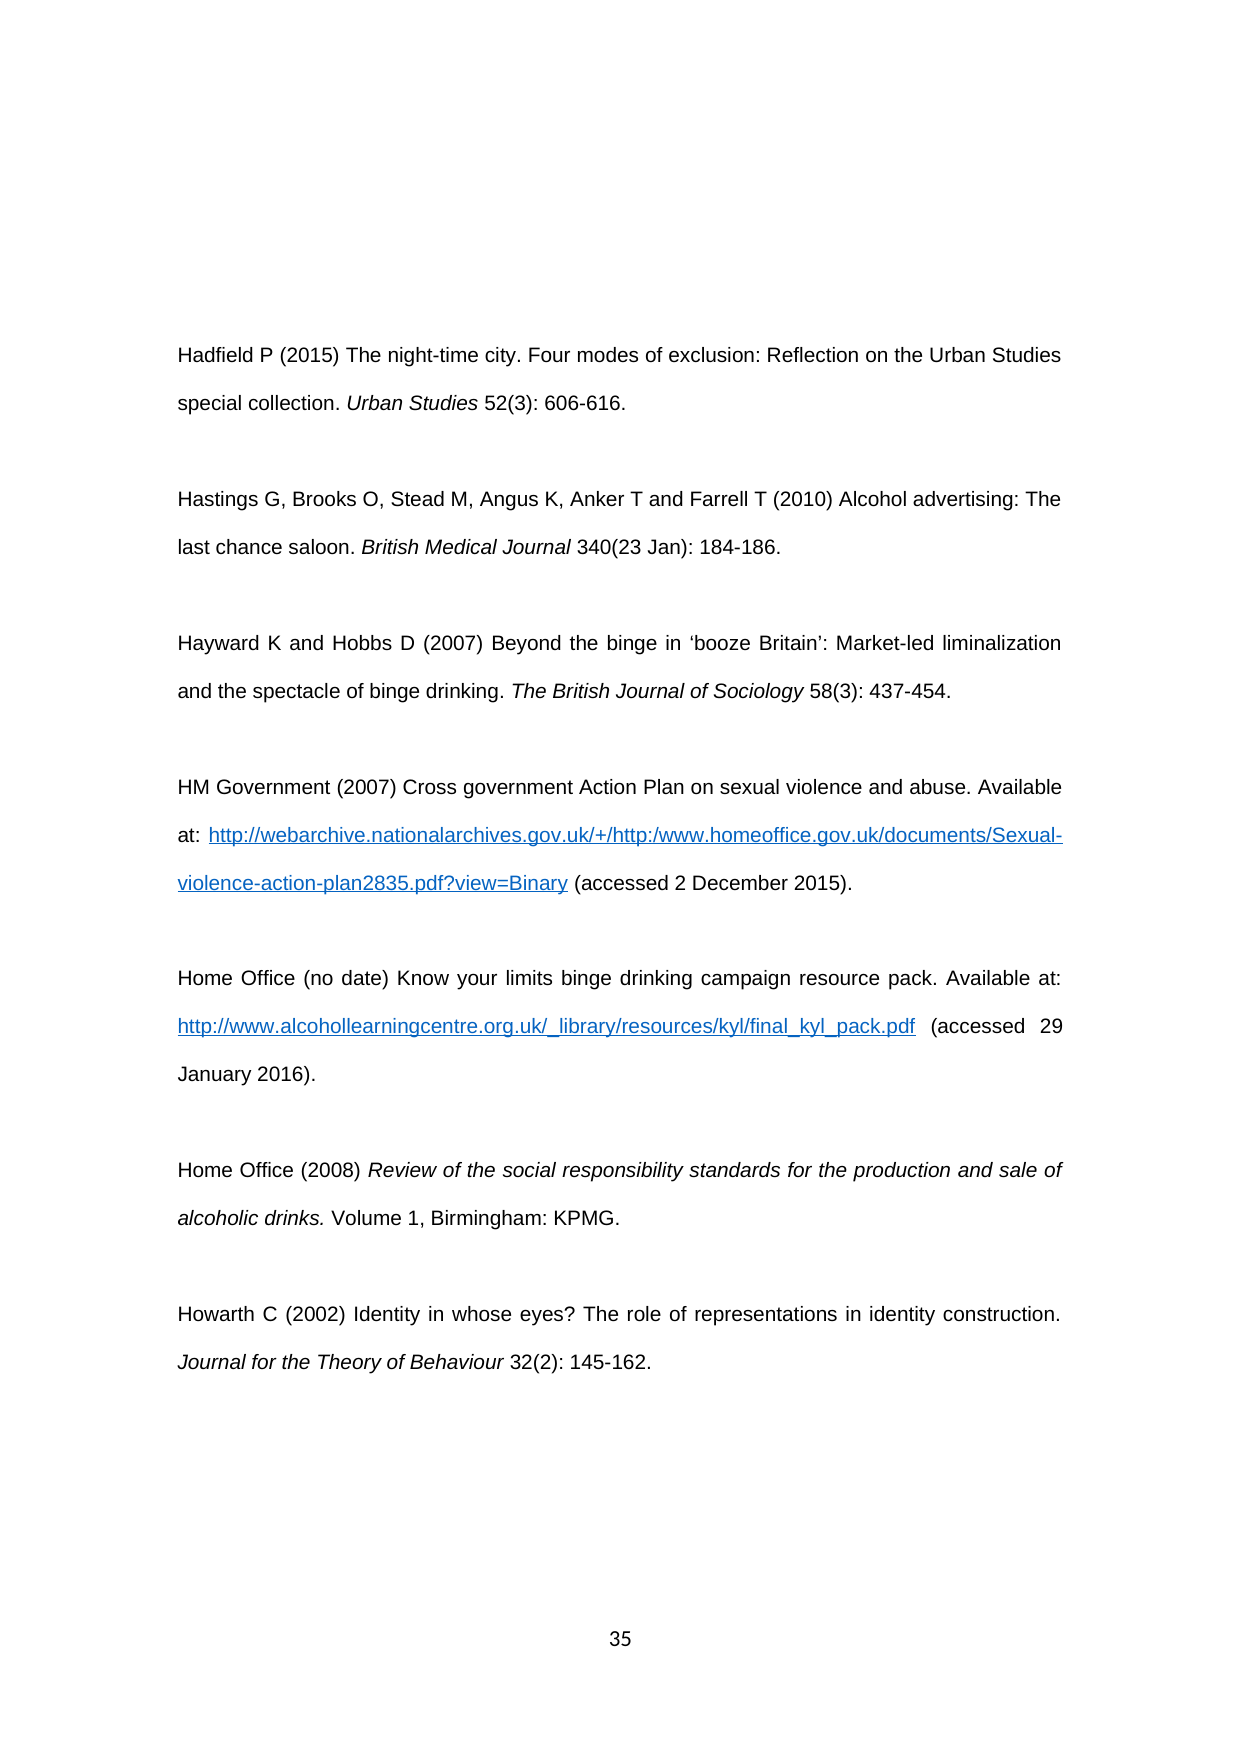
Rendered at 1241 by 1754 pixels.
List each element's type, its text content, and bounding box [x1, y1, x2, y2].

text Home Office (2008) Review of the social responsibility standards for the production and sale of alcoholic drinks. Volume 1, Birmingham: KPMG. [177, 1158, 1063, 1230]
text HM Government (2007) Cross government Action Plan on sexual violence and abuse. Available at: http://webarchive.nationalarchives.gov.uk/+/http:/www.homeoffice.gov.uk/documents/Sexual-violence-action-plan2835.pdf?view=Binary (accessed 2 December 2015). [177, 774, 1063, 894]
text Hastings G, Brooks O, Stead M, Angus K, Anker T and Farrell T (2010) Alcohol advertising: The last chance saloon. British Medical Journal 340(23 Jan): 184-186. [177, 487, 1063, 559]
text Home Office (no date) Know your limits binge drinking campaign resource pack. Available at: http://www.alcohollearningcentre.org.uk/_library/resources/kyl/final_kyl_pack.pdf (accessed 29 January 2016). [177, 966, 1063, 1086]
text Hadfield P (2015) The night-time city. Four modes of exclusion: Reflection on the Urban Studies special collection. Urban Studies 52(3): 606-616. [177, 343, 1063, 415]
text Hayward K and Hobbs D (2007) Beyond the binge in ‘booze Britain’: Market-led liminalization and the spectacle of binge drinking. The British Journal of Sociology 58(3): 437-454. [177, 631, 1063, 703]
text Howarth C (2002) Identity in whose eyes? The role of representations in identity construction. Journal for the Theory of Behaviour 32(2): 145-162. [177, 1302, 1063, 1373]
